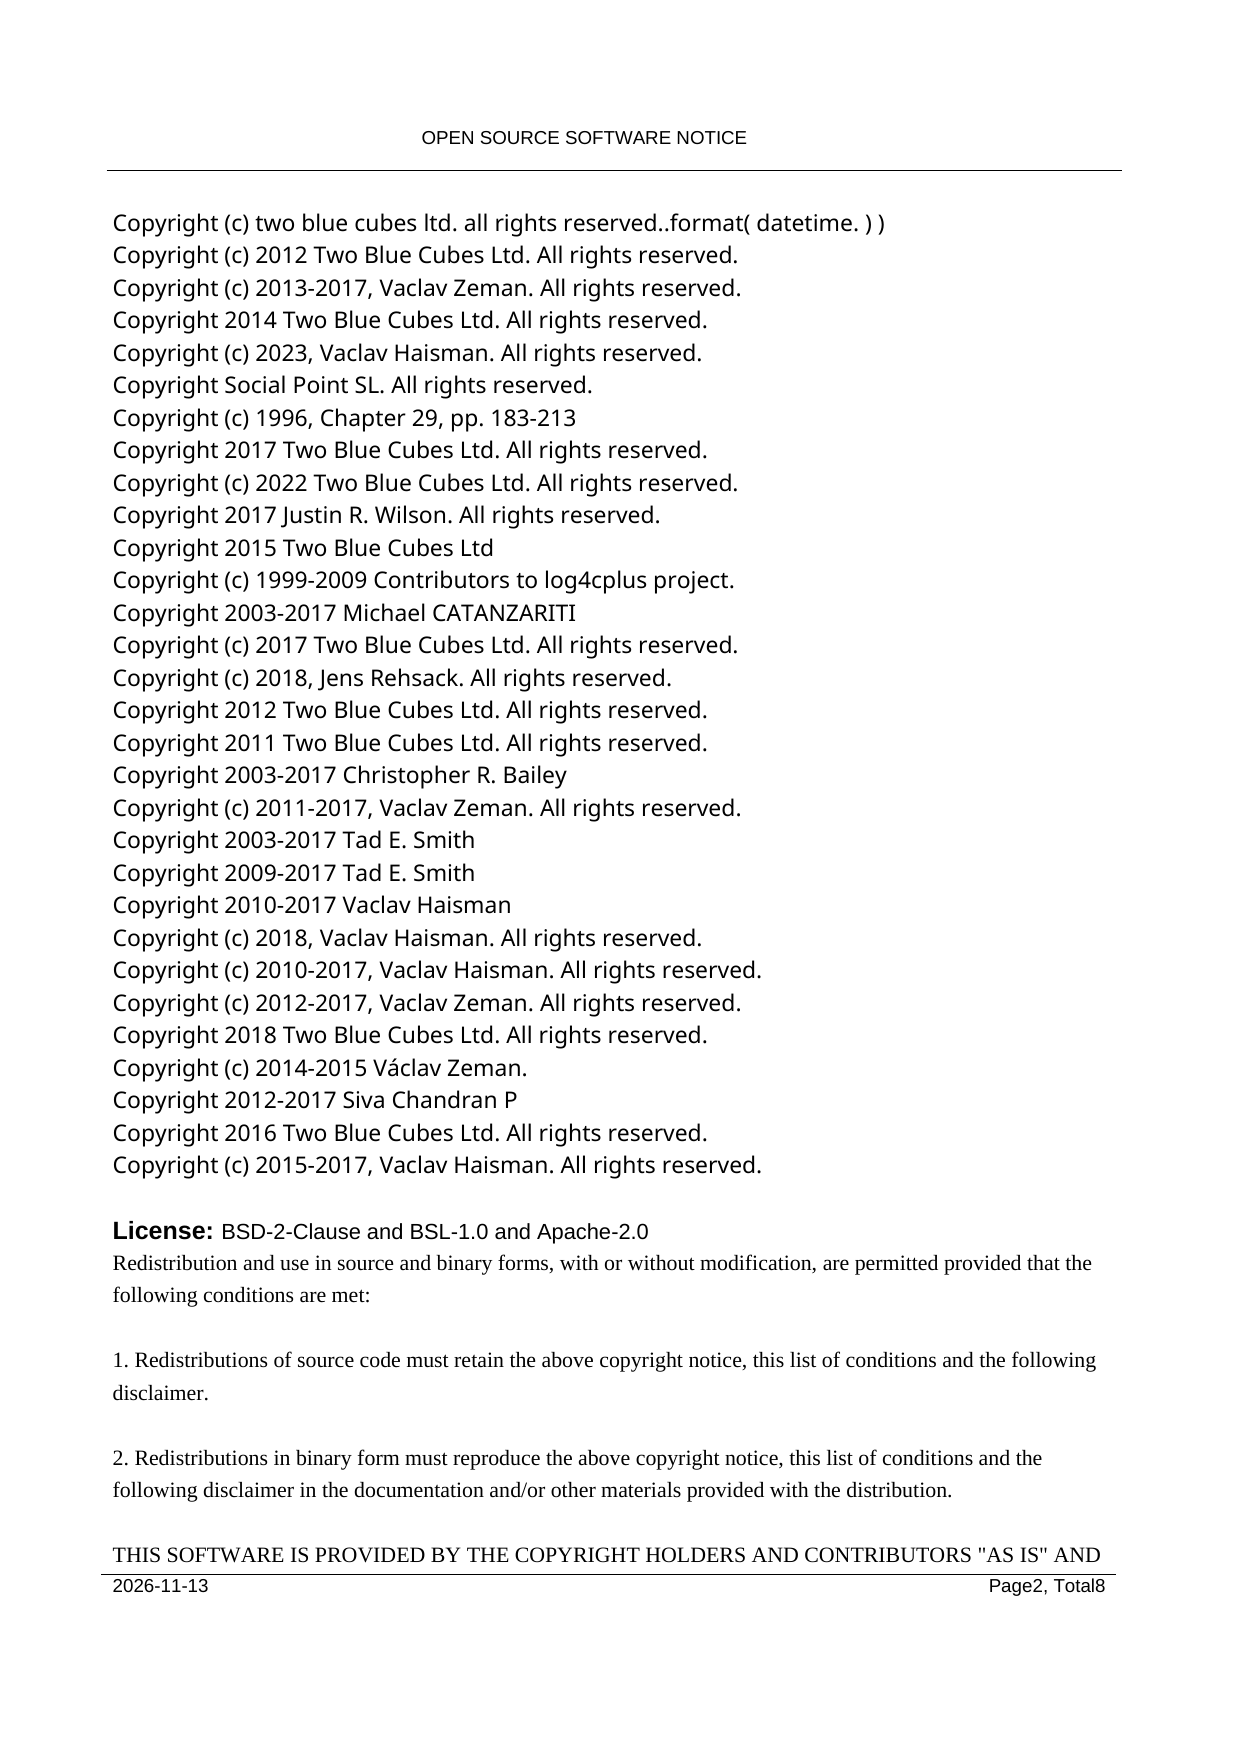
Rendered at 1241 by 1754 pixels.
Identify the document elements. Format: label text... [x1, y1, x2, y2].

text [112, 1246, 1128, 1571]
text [112, 206, 1128, 1214]
text License: BSD-2-Clause and BSL-1.0 and Apache-2.0 [112, 1214, 1128, 1246]
